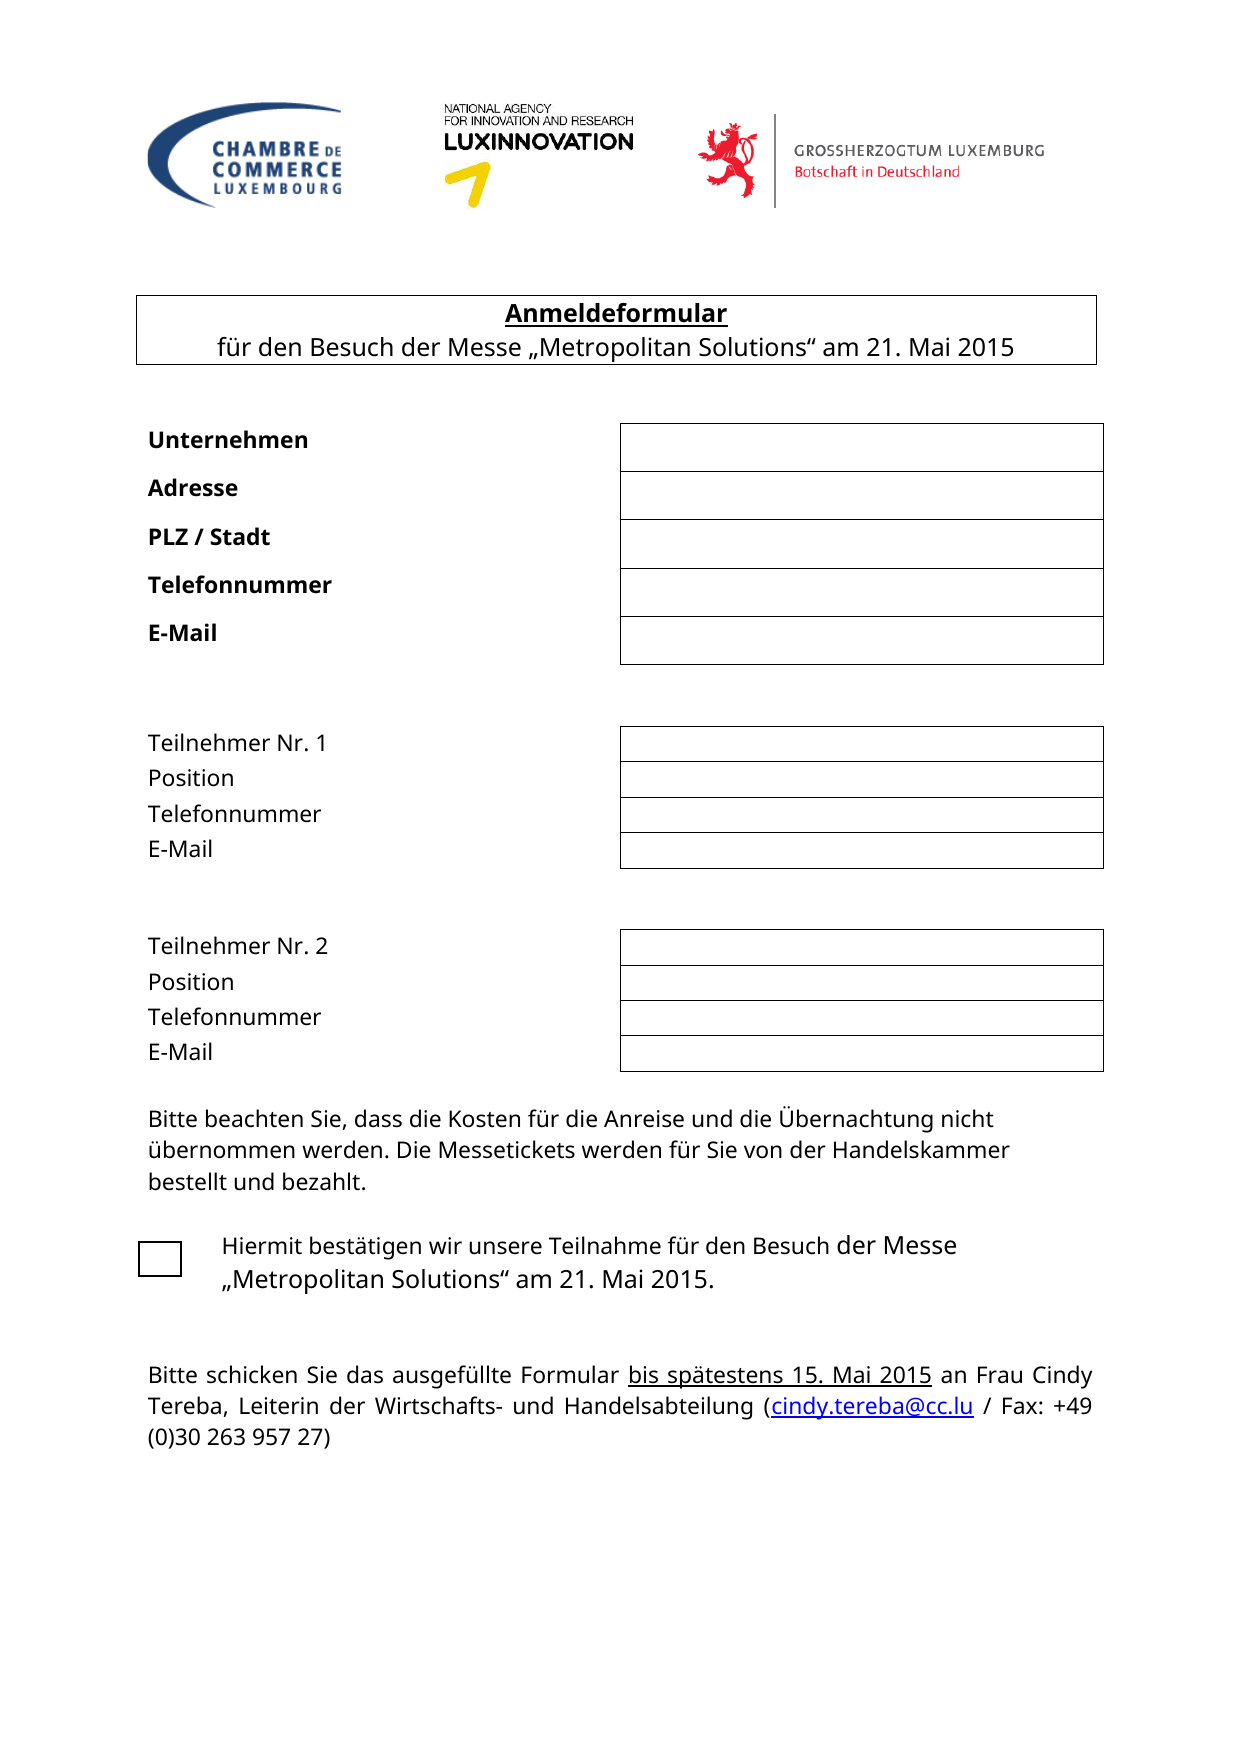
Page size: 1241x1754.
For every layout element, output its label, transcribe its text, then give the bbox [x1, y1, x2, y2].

table_cell [621, 798, 1103, 832]
table_header [621, 424, 1103, 471]
table_cell Telefonnummer [136, 797, 620, 832]
table_cell [621, 472, 1103, 519]
picture [147, 102, 342, 208]
table_header Anmeldeformular für den Besuch der Messe „Metropolitan Solutions“ am 21. Mai 2015 [137, 296, 1096, 364]
text Bitte schicken Sie das ausgefüllte Formular bis spätestens 15. Mai 2015 an Frau Cindy Tereba, Leiterin der Wirtschafts- und Handelsabteilung (cindy.tereba@cc.lu / Fax: +49 (0)30 263 957 27) [148, 1359, 1093, 1452]
table_cell Telefonnummer [136, 1000, 620, 1035]
table_cell E-Mail [136, 1035, 620, 1071]
table_cell PLZ / Stadt [136, 519, 620, 568]
table_cell Telefonnummer [136, 568, 620, 616]
table_cell Adresse [136, 471, 620, 519]
table_cell E-Mail [136, 832, 620, 867]
table_header Teilnehmer Nr. 1 [136, 726, 620, 761]
table_cell [621, 520, 1103, 568]
text Hiermit bestätigen wir unsere Teilnahme für den Besuch der Messe „Metropolitan Solutions“ am 21. Mai 2015. [221, 1228, 1093, 1327]
table_cell [621, 1036, 1103, 1071]
table_header Teilnehmer Nr. 2 [136, 929, 620, 964]
table_cell [621, 833, 1103, 867]
table_cell [621, 762, 1103, 797]
table_header [621, 930, 1103, 964]
table_cell [621, 617, 1103, 664]
table_cell [621, 1001, 1103, 1035]
picture [431, 91, 646, 220]
table_header [621, 727, 1103, 761]
table_cell Position [136, 965, 620, 1000]
table_header Unternehmen [136, 423, 620, 471]
table_cell [621, 966, 1103, 1000]
table_cell [621, 569, 1103, 616]
table_cell E-Mail [136, 616, 620, 664]
table_cell Position [136, 761, 620, 797]
picture [697, 114, 1047, 208]
text Bitte beachten Sie, dass die Kosten für die Anreise und die Übernachtung nicht übernommen werden. Die Messetickets werden für Sie von der Handelskammer bestellt und bezahlt. [148, 1103, 1093, 1197]
